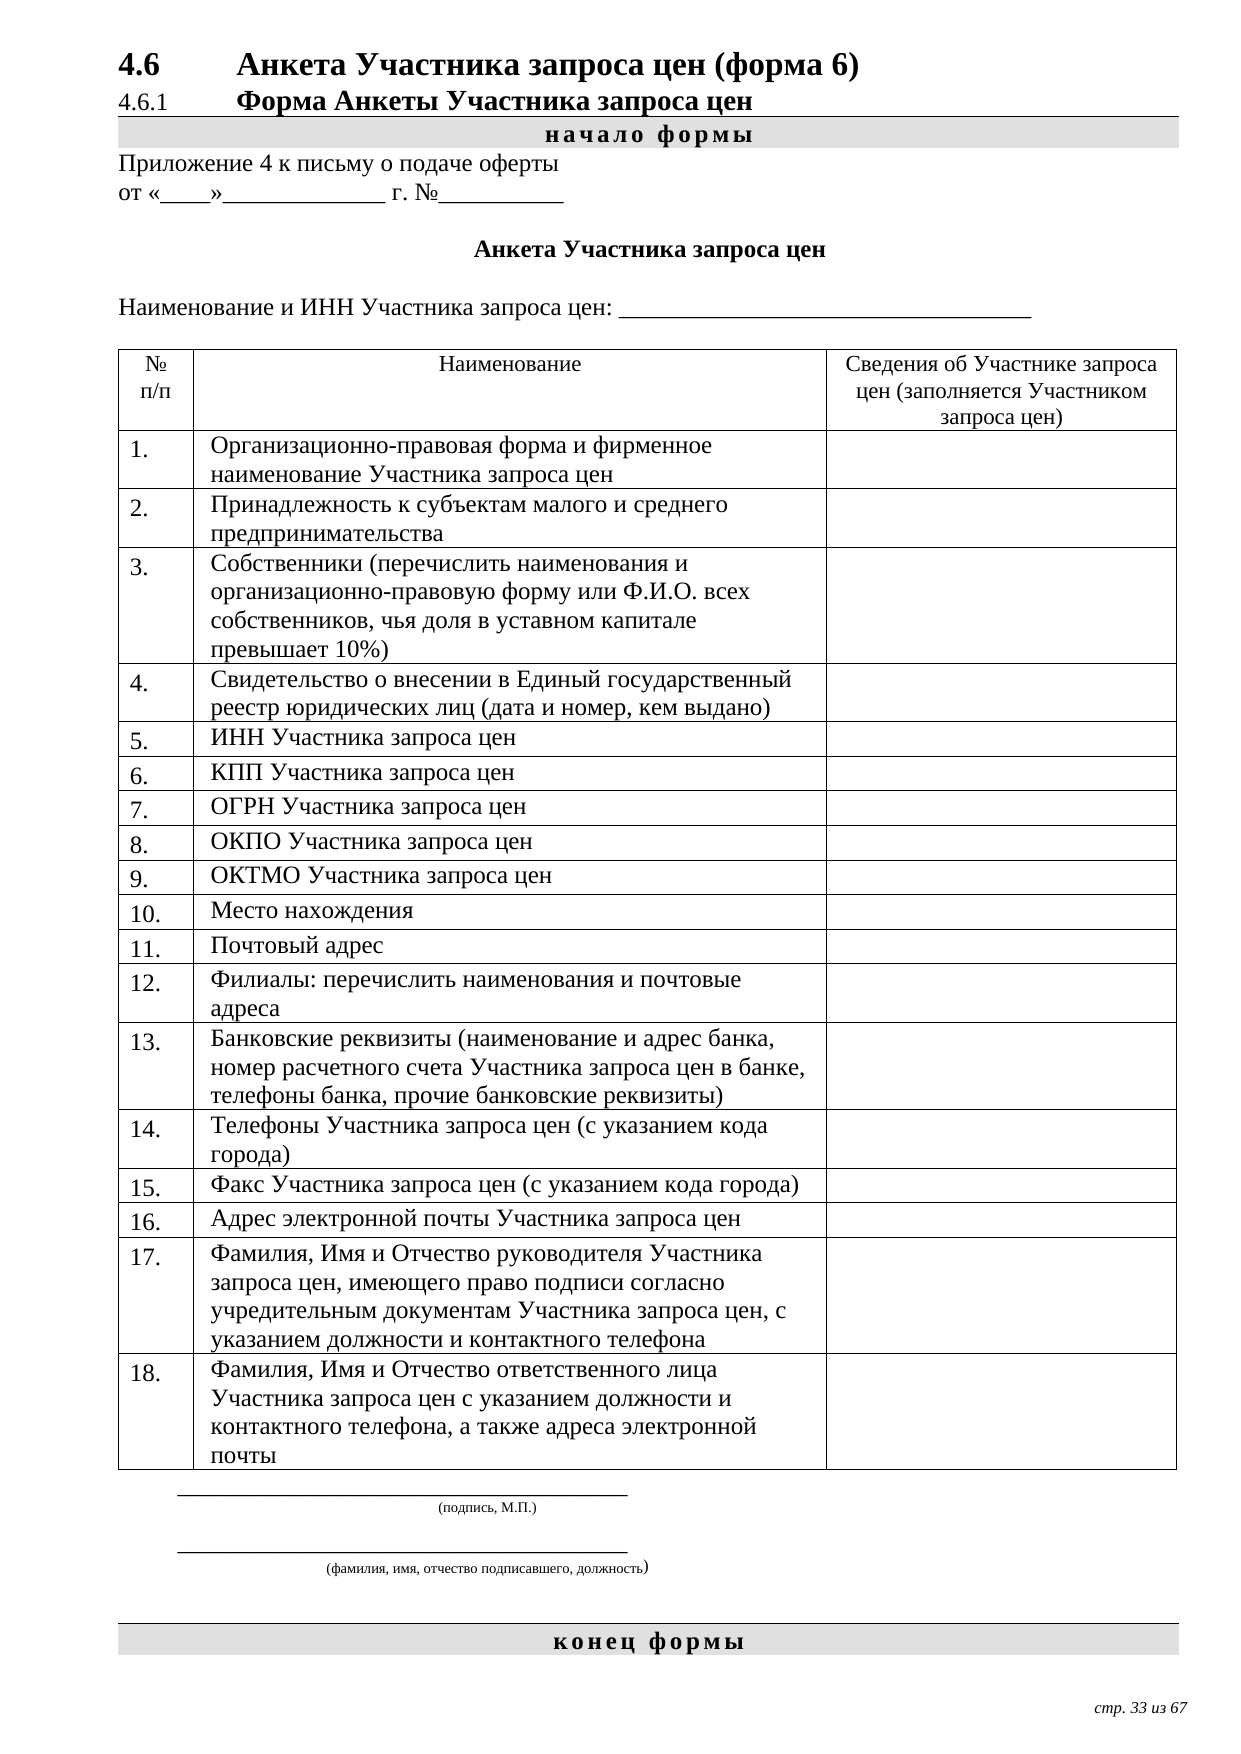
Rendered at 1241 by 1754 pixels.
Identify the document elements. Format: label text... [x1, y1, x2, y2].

table_cell [119, 431, 193, 488]
table_cell Принадлежность к субъектам малого и среднего предпринимательства [194, 489, 826, 547]
text начало формы [118, 117, 1179, 148]
table_cell [827, 861, 1176, 894]
table_cell [827, 826, 1176, 859]
table_cell ИНН Участника запроса цен [194, 722, 826, 756]
text Анкета Участника запроса цен [118, 234, 1181, 263]
table_cell Факс Участника запроса цен (с указанием кода города) [194, 1169, 826, 1202]
table_cell Собственники (перечислить наименования и организационно-правовую форму или Ф.И.О. всех собственников, чья доля в уставном капитале превышает 10%) [194, 548, 826, 663]
table_cell Фамилия, Имя и Отчество руководителя Участника запроса цен, имеющего право подписи согласно учредительным документам Участника запроса цен, с указанием должности и контактного телефона [194, 1238, 826, 1353]
table_cell [827, 757, 1176, 790]
table_cell Фамилия, Имя и Отчество ответственного лица Участника запроса цен с указанием должности и контактного телефона, а также адреса электронной почты [194, 1354, 826, 1469]
table_cell [827, 489, 1176, 547]
text Наименование и ИНН Участника запроса цен: _________________________________ [118, 292, 1181, 321]
table_cell [827, 1354, 1176, 1469]
text Приложение 4 к письму о подаче оферты от «____»_____________ г. №__________ [118, 148, 1181, 206]
table_cell [119, 1203, 193, 1237]
table_cell [827, 1023, 1176, 1109]
table_header № п/п [119, 350, 193, 429]
table_cell Организационно-правовая форма и фирменное наименование Участника запроса цен [194, 431, 826, 488]
table_cell Место нахождения [194, 895, 826, 929]
table_cell Почтовый адрес [194, 930, 826, 963]
table_cell [119, 548, 193, 663]
table_cell [119, 861, 193, 894]
table_cell [119, 722, 193, 756]
text Форма Анкеты Участника запроса цен [118, 83, 1181, 116]
table_header Наименование [194, 350, 826, 429]
table_cell Филиалы: перечислить наименования и почтовые адреса [194, 964, 826, 1022]
text конец формы [118, 1624, 1179, 1655]
table_cell [119, 1023, 193, 1109]
table_cell ОКТМО Участника запроса цен [194, 861, 826, 894]
table_cell [119, 895, 193, 929]
table_cell [119, 1169, 193, 1202]
table_cell [119, 1238, 193, 1353]
table_cell Адрес электронной почты Участника запроса цен [194, 1203, 826, 1237]
table_cell [119, 826, 193, 859]
text ____________________________________ [118, 1527, 1181, 1556]
table_cell [119, 1354, 193, 1469]
table_cell [119, 791, 193, 825]
table_cell [119, 964, 193, 1022]
text ____________________________________ [118, 1470, 1181, 1499]
table_cell КПП Участника запроса цен [194, 757, 826, 790]
table_cell [827, 1203, 1176, 1237]
table_cell [827, 964, 1176, 1022]
table_cell [827, 548, 1176, 663]
text (подпись, М.П.) [118, 1499, 797, 1527]
table_cell Банковские реквизиты (наименование и адрес банка, номер расчетного счета Участника запроса цен в банке, телефоны банка, прочие банковские реквизиты) [194, 1023, 826, 1109]
table_cell [119, 930, 193, 963]
table_cell Свидетельство о внесении в Единый государственный реестр юридических лиц (дата и номер, кем выдано) [194, 664, 826, 721]
text (фамилия, имя, отчество подписавшего, должность) [118, 1556, 797, 1590]
table_cell [827, 1110, 1176, 1168]
table_cell [827, 1238, 1176, 1353]
table_cell [119, 489, 193, 547]
table_cell [119, 757, 193, 790]
table_cell [827, 930, 1176, 963]
table_cell [119, 664, 193, 721]
table_cell [827, 664, 1176, 721]
table_cell ОКПО Участника запроса цен [194, 826, 826, 859]
table_cell [827, 1169, 1176, 1202]
table_cell [827, 791, 1176, 825]
table_cell [827, 722, 1176, 756]
table_cell [119, 1110, 193, 1168]
table_cell [827, 895, 1176, 929]
table_header Сведения об Участнике запроса цен (заполняется Участником запроса цен) [827, 350, 1176, 429]
table_cell ОГРН Участника запроса цен [194, 791, 826, 825]
table_cell [827, 431, 1176, 488]
table_cell Телефоны Участника запроса цен (с указанием кода города) [194, 1110, 826, 1168]
